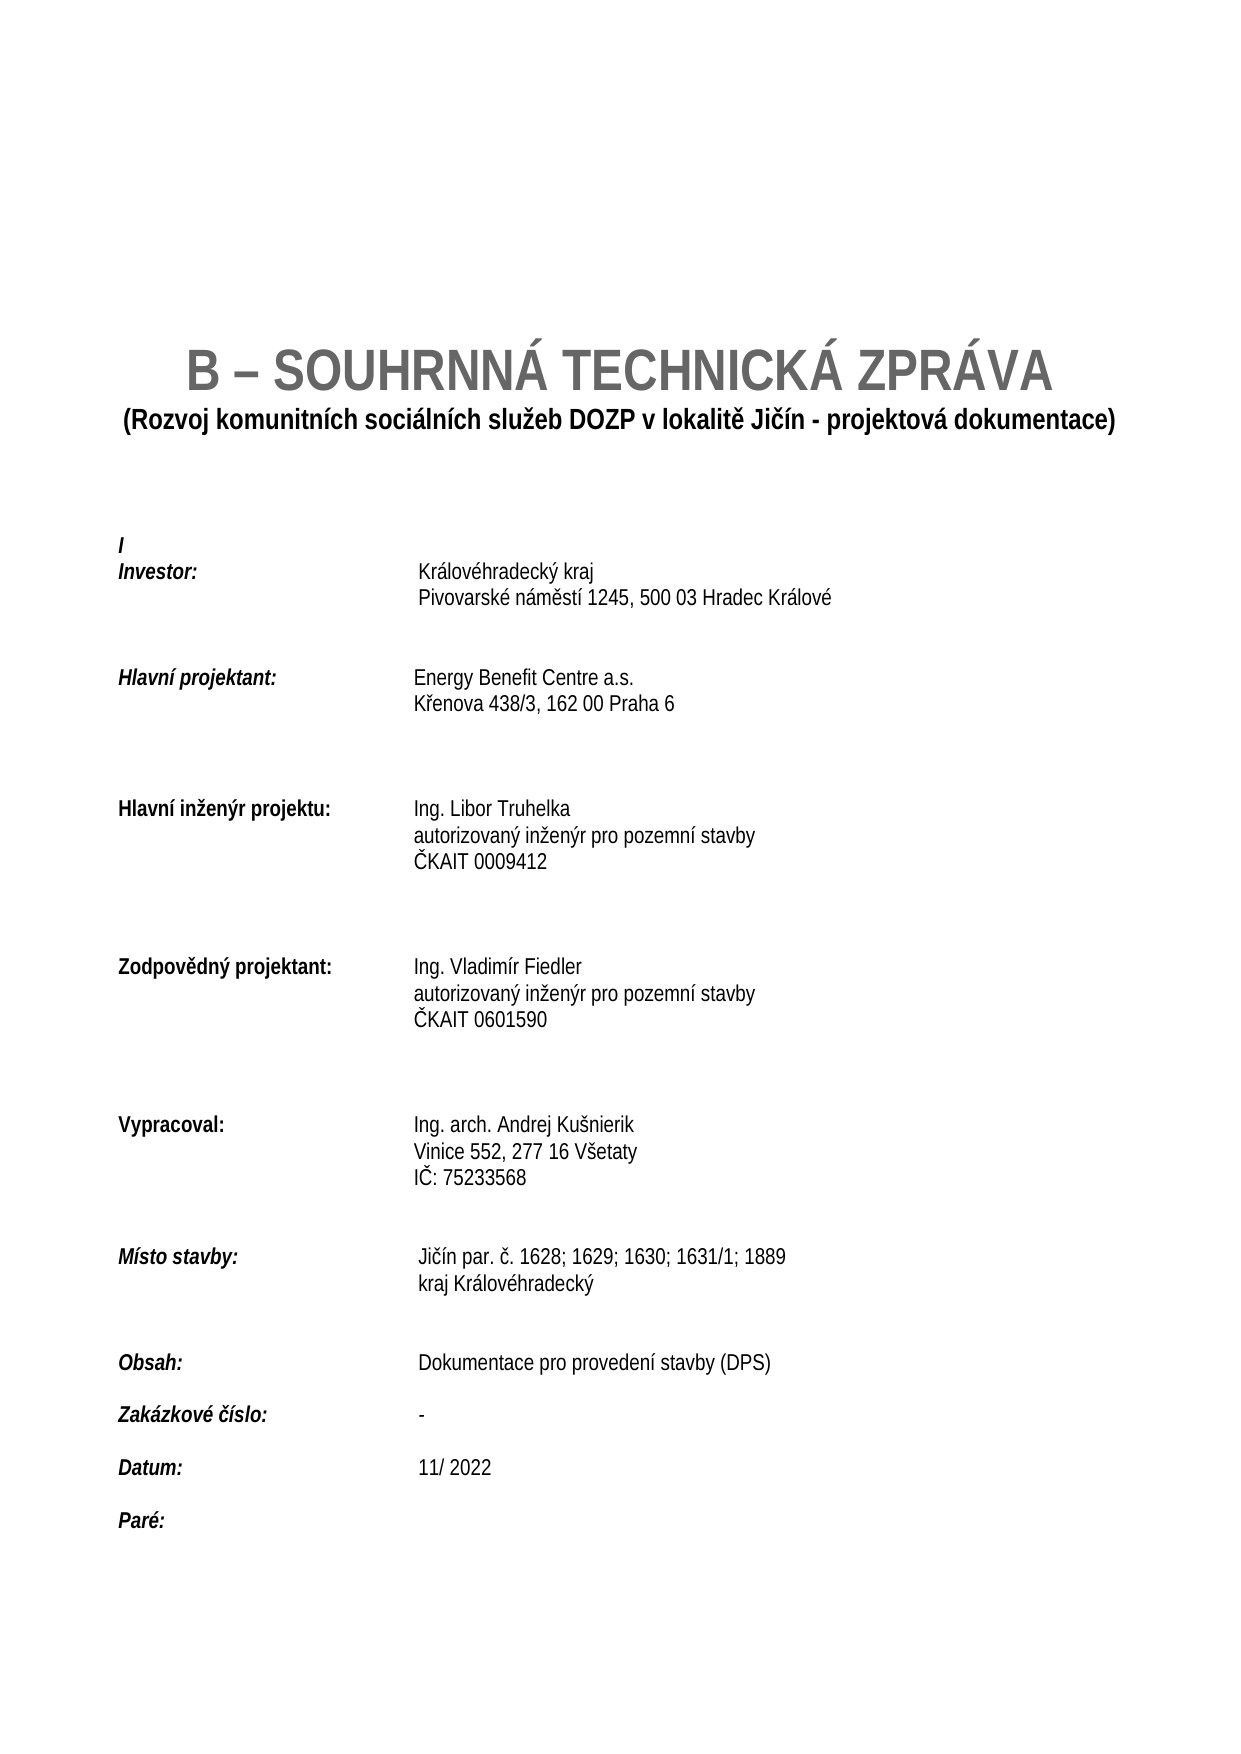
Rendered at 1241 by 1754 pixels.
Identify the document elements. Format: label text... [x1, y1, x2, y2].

text Místo stavby: Jičín par. č. 1628; 1629; 1630; 1631/1; 1889 [118, 1243, 1122, 1269]
text autorizovaný inženýr pro pozemní stavby [343, 980, 1122, 1006]
text Zakázkové číslo: - [118, 1401, 1122, 1428]
text B – SOUHRNNÁ TECHNICKÁ ZPRÁVA [118, 335, 1122, 402]
text Zodpovědný projektant: Ing. Vladimír Fiedler [118, 953, 1122, 980]
text Pivovarské náměstí 1245, 500 03 Hradec Králové [118, 584, 1122, 611]
text Paré: [118, 1507, 1122, 1533]
text Křenova 438/3, 162 00 Praha 6 [118, 690, 1122, 716]
text kraj Královéhradecký [118, 1269, 1122, 1296]
text ČKAIT 0009412 [340, 848, 1122, 874]
text Hlavní inženýr projektu: Ing. Libor Truhelka [118, 795, 1122, 822]
subtitle I [118, 532, 1122, 558]
text Obsah: Dokumentace pro provedení stavby (DPS) [118, 1349, 1122, 1375]
text (Rozvoj komunitních sociálních služeb DOZP v lokalitě Jičín - projektová dokumentace) [118, 402, 1122, 436]
text Hlavní projektant: Energy Benefit Centre a.s. [118, 663, 1122, 690]
text IČ: 75233568 [118, 1164, 1122, 1191]
text Datum: 11/ 2022 [118, 1454, 1122, 1480]
text ČKAIT 0601590 [118, 1006, 1122, 1032]
text Vypracoval: Ing. arch. Andrej Kušnierik [118, 1111, 1122, 1138]
text Vinice 552, 277 16 Všetaty [118, 1138, 1122, 1164]
text autorizovaný inženýr pro pozemní stavby [343, 822, 1122, 848]
text Investor: Královéhradecký kraj [118, 558, 1122, 584]
